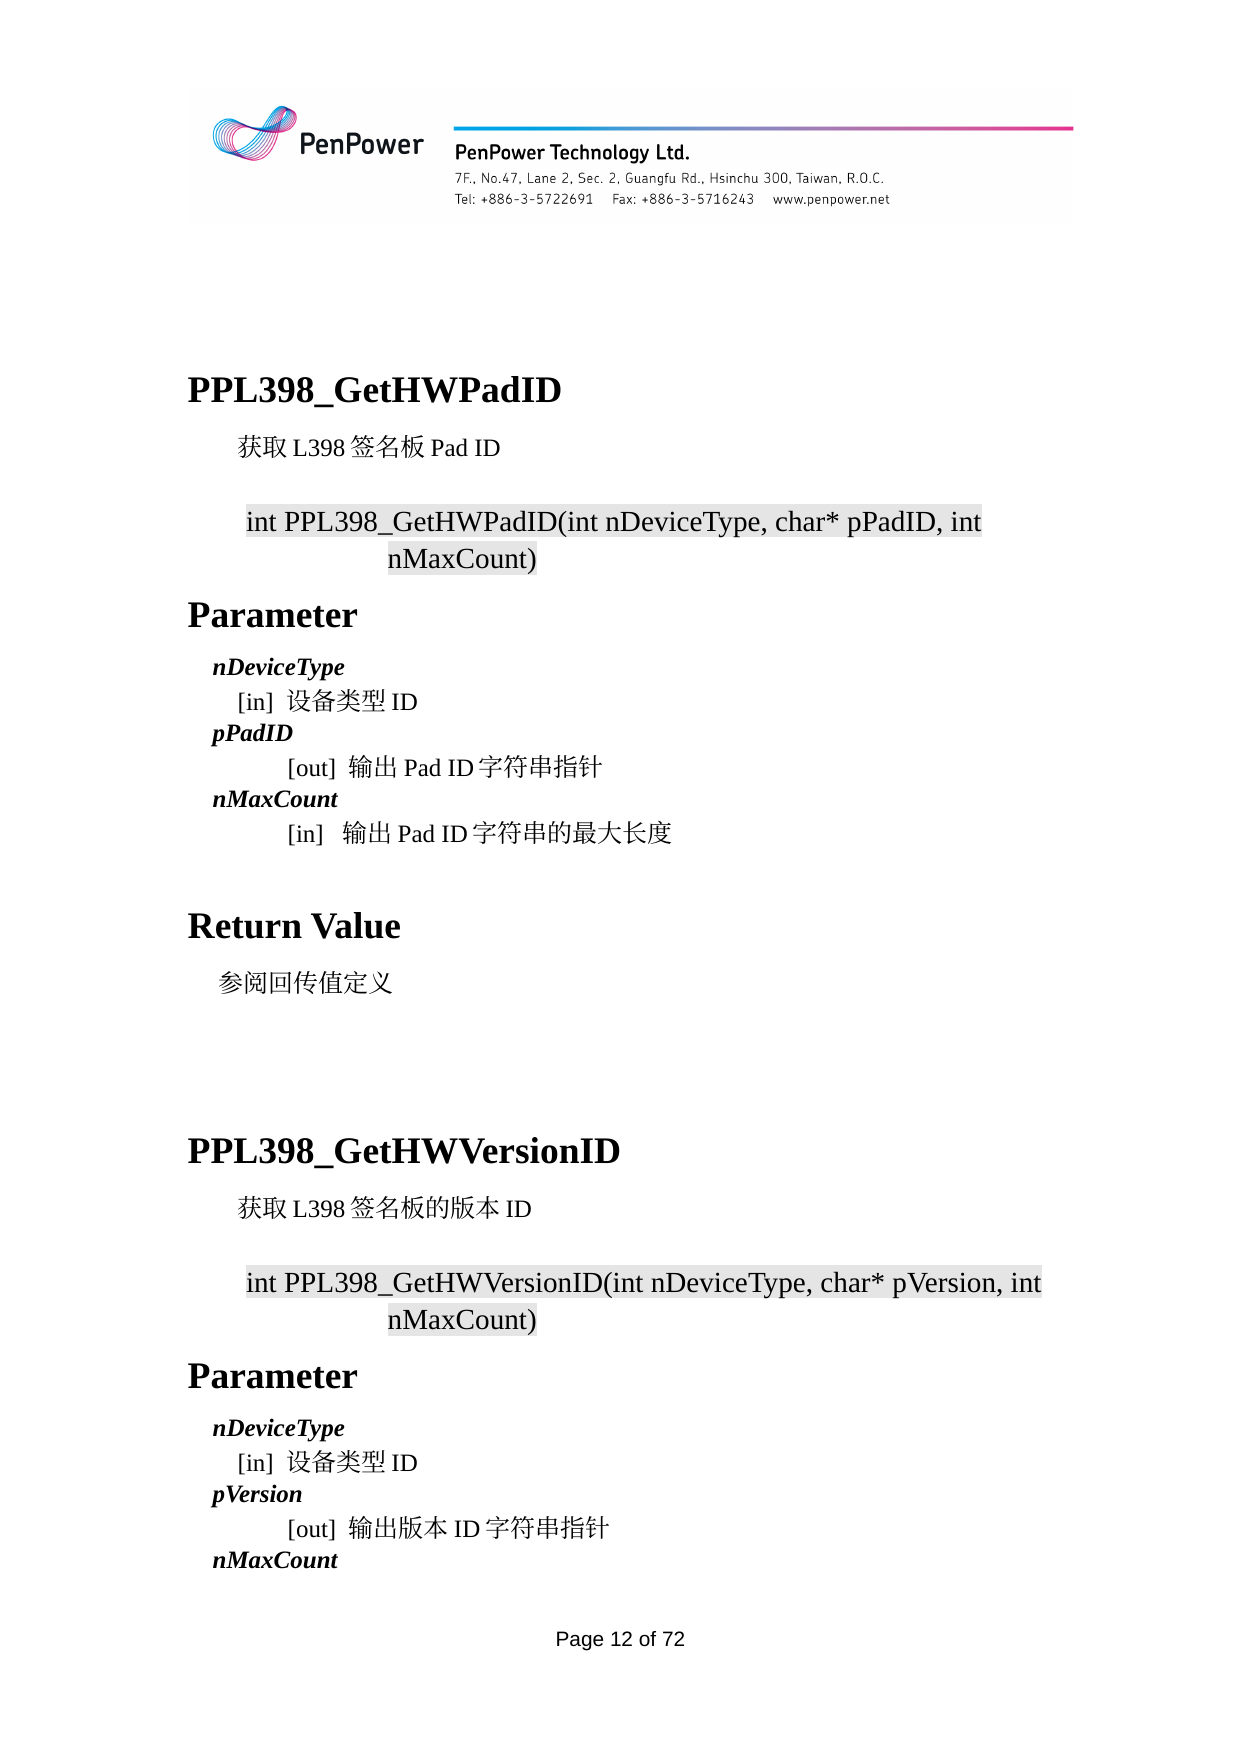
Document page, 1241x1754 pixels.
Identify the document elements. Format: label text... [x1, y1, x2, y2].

text PPL398_GetHWPadID [187, 352, 1053, 427]
text [out] 输出版本ID字符串指针 [187, 1508, 1053, 1545]
text pVersion [187, 1479, 1053, 1508]
text PPL398_GetHWVersionID [187, 1113, 1053, 1188]
text nMaxCount) [329, 539, 1053, 577]
text Parameter [187, 1338, 1053, 1413]
text int PPL398_GetHWPadID(int nDeviceType, char* pPadID, int [187, 502, 1053, 539]
text 获取L398签名板的版本ID [187, 1188, 1053, 1225]
text [in] 设备类型ID [187, 680, 1053, 718]
text int PPL398_GetHWVersionID(int nDeviceType, char* pVersion, int [187, 1263, 1053, 1300]
text [in] 输出Pad ID字符串的最大长度 [187, 813, 1053, 850]
text 获取L398签名板Pad ID [187, 427, 1053, 464]
picture [187, 88, 1074, 225]
text nMaxCount [187, 1545, 1053, 1574]
text nDeviceType [187, 652, 1053, 680]
text pPadID [187, 718, 1053, 747]
text nDeviceType [187, 1413, 1053, 1442]
text nMaxCount [187, 784, 1053, 813]
text Return Value [187, 888, 1053, 963]
text [out] 输出Pad ID字符串指针 [187, 747, 1053, 784]
text Parameter [187, 577, 1053, 652]
text 参阅回传值定义 [187, 963, 1053, 1000]
text [in] 设备类型ID [187, 1442, 1053, 1479]
text nMaxCount) [329, 1300, 1053, 1338]
